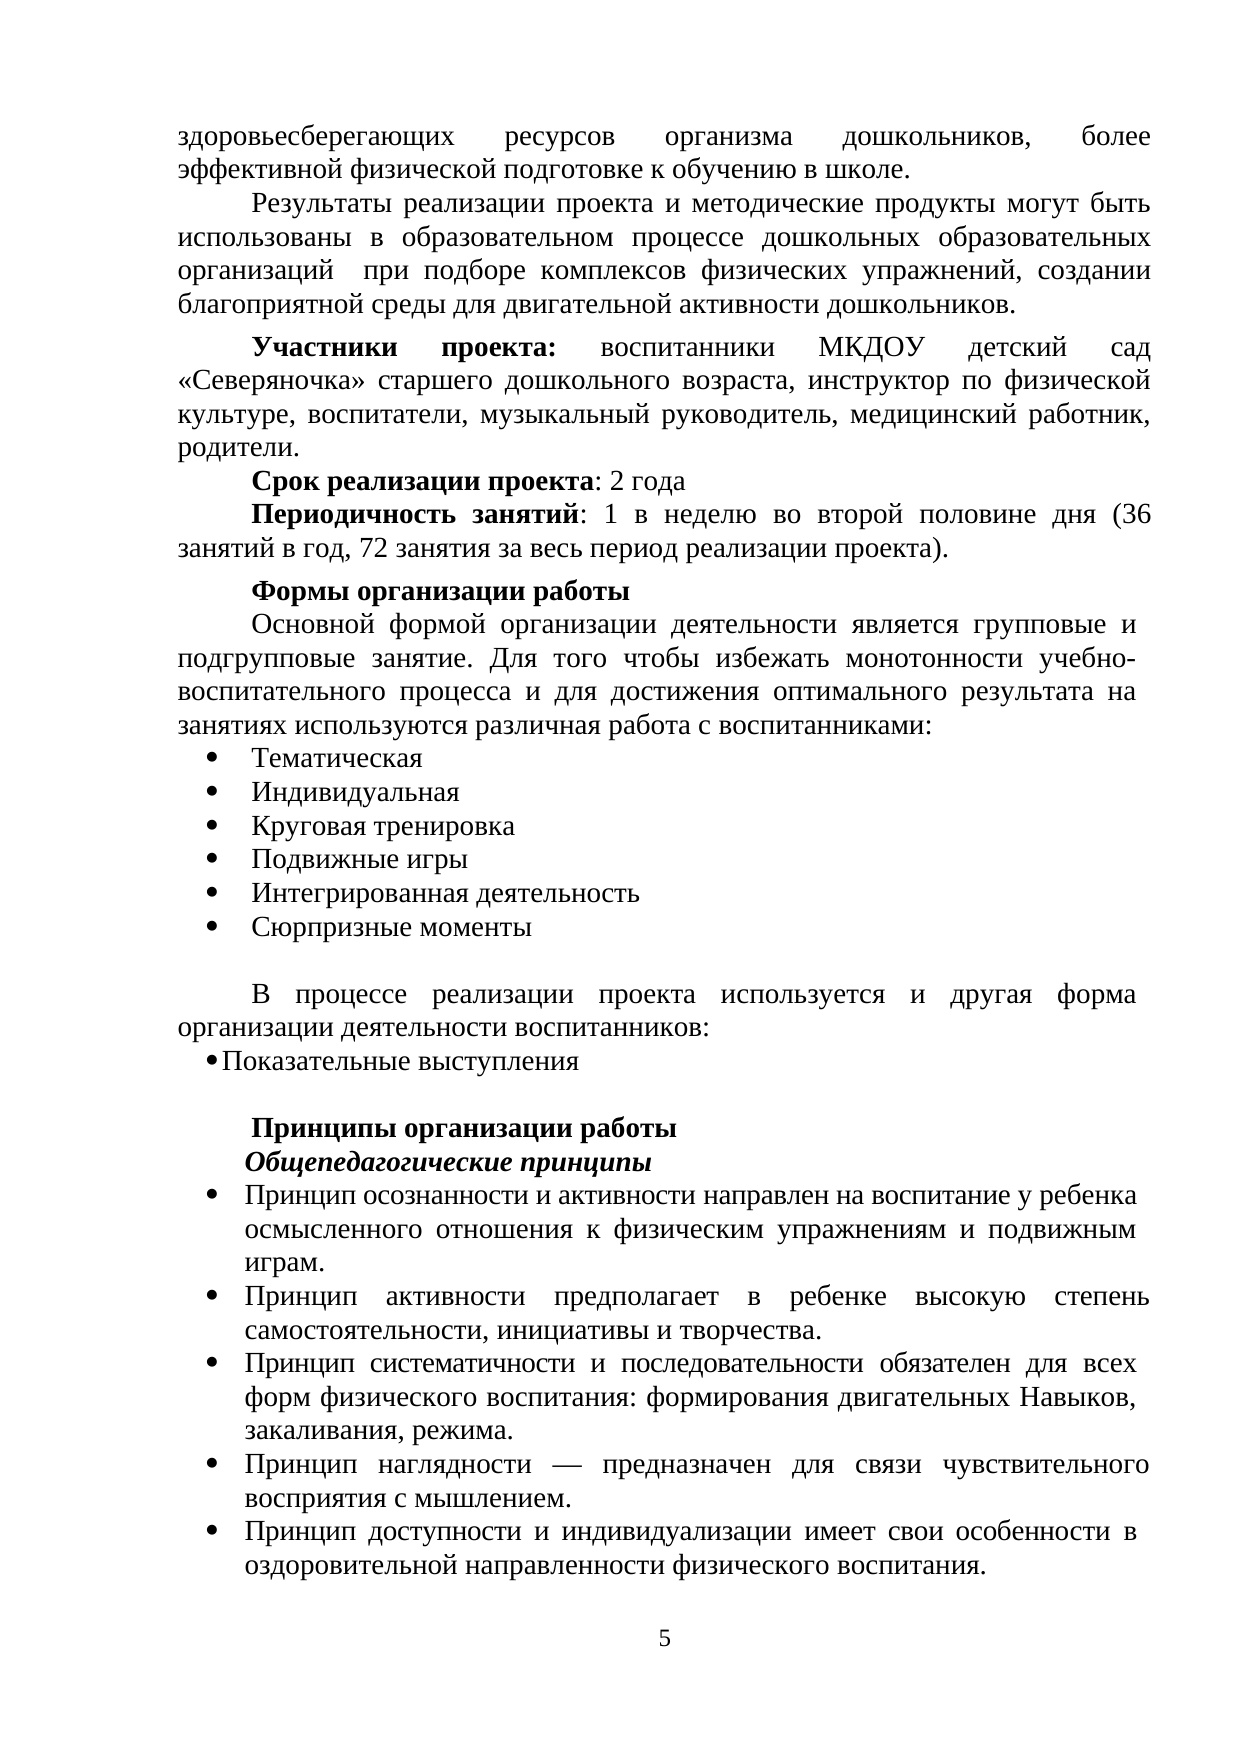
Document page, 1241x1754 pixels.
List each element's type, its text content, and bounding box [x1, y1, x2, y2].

text Срок реализации проекта: 2 года [177, 463, 1152, 496]
list Интегрированная деятельность [177, 875, 1137, 909]
list Показательные выступления [177, 1043, 1137, 1077]
text Принципы организации работы [177, 1110, 1137, 1144]
list Принцип систематичности и последовательности обязателен для всех форм физического воспитания: формирования двигательных Навыков, закаливания, режима. [207, 1345, 1137, 1446]
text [177, 118, 1152, 185]
text Периодичность занятий: 1 в неделю во второй половине дня (36 занятий в год, 72 занятия за весь период реализации проекта). [177, 496, 1152, 563]
text Основной формой организации деятельности является групповые и подгрупповые занятие. Для того чтобы избежать монотонности учебно-воспитательного процесса и для достижения оптимального результата на занятиях используются различная работа с воспитанниками: [177, 606, 1137, 741]
list Подвижные игры [177, 842, 1137, 875]
text Формы организации работы [187, 573, 1145, 606]
list Сюрпризные моменты [177, 909, 1137, 942]
text В процессе реализации проекта используется и другая форма организации деятельности воспитанников: [177, 976, 1137, 1043]
text Результаты реализации проекта и методические продукты могут быть использованы в образовательном процессе дошкольных образовательных организаций при подборе комплексов физических упражнений, создании благоприятной среды для двигательной активности дошкольников. [177, 185, 1152, 319]
text Участники проекта: воспитанники МКДОУ детский сад «Северяночка» старшего дошкольного возраста, инструктор по физической культуре, воспитатели, музыкальный руководитель, медицинский работник, родители. [177, 329, 1152, 463]
list Принцип доступности и индивидуализации имеет свои особенности в оздоровительной направленности физического воспитания. [207, 1513, 1137, 1580]
list Тематическая [177, 741, 1137, 774]
list Общепедагогические принципы [244, 1144, 1137, 1177]
list Принцип наглядности — предназначен для связи чувствительного восприятия с мышлением. [207, 1446, 1150, 1513]
list Принцип осознанности и активности направлен на воспитание у ребенка осмысленного отношения к физическим упражнениям и подвижным играм. [207, 1177, 1137, 1278]
list Круговая тренировка [177, 808, 1137, 842]
list Индивидуальная [177, 774, 1137, 808]
list Принцип активности предполагает в ребенке высокую степень самостоятельности, инициативы и творчества. [207, 1278, 1150, 1345]
